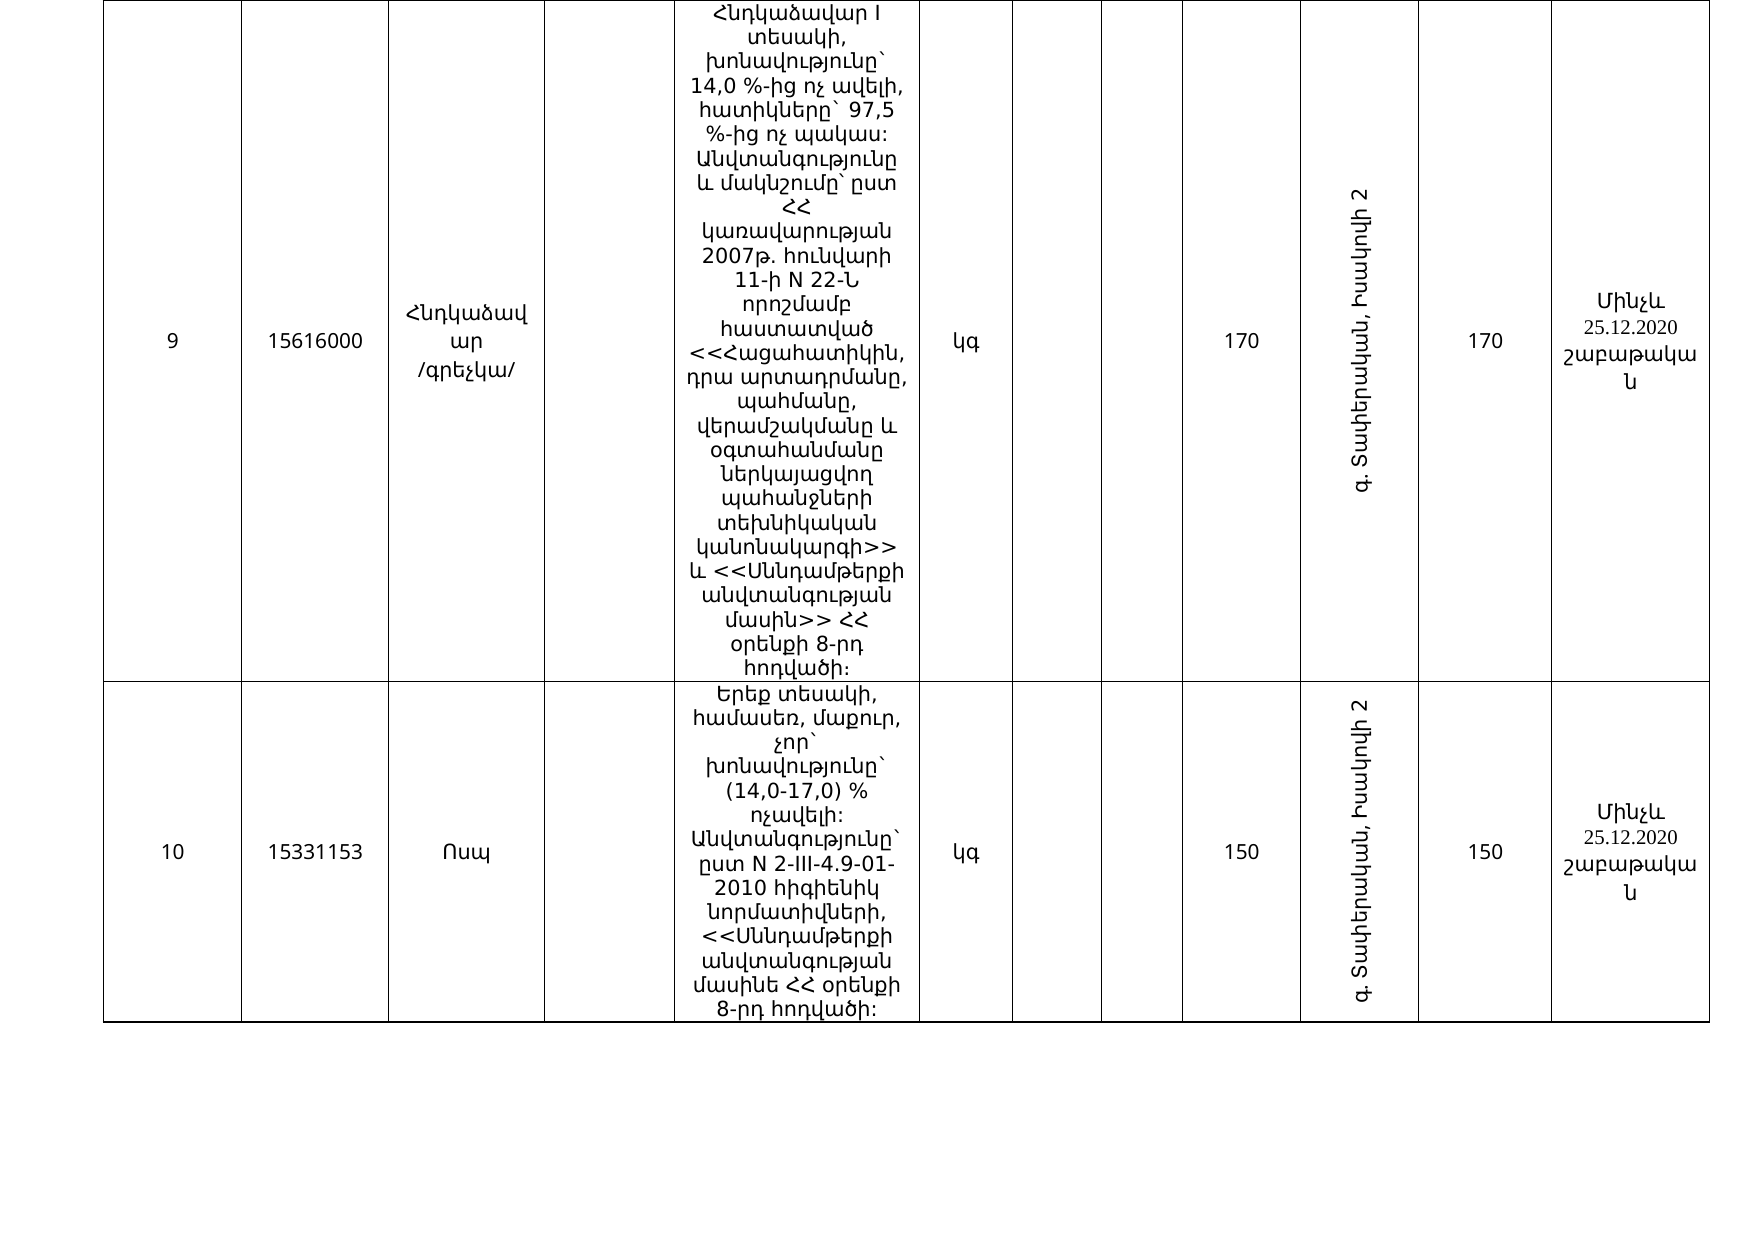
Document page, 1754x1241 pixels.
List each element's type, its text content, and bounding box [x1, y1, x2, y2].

table_cell գ. Տափերական, Իսակովի 2 [1301, 1, 1418, 681]
table_cell 150 [1183, 682, 1300, 1021]
table_cell 170 [1183, 1, 1300, 681]
table_cell կգ [920, 1, 1012, 681]
table_cell [1102, 1, 1182, 681]
table_cell 9 [104, 1, 241, 681]
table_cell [1301, 682, 1418, 1021]
table_cell Հնդկաձավար I տեսակի, խոնավությունը` 14,0 %-ից ոչ ավելի, հատիկները` 97,5 %-ից ոչ պակաս: Անվտանգությունը և մակնշումը՝ ըստ ՀՀ կառավարության 2007թ. հունվարի 11-ի N 22-Ն որոշմամբ հաստատված <<Հացահատիկին, դրա արտադրմանը, պահմանը, վերամշակմանը և օգտահանմանը ներկայացվող պահանջների տեխնիկական կանոնակարգի>> և <<Սննդամթերքի անվտանգության մասին>> ՀՀ օրենքի 8-րդ հոդվածի։ [675, 1, 919, 681]
table_cell [1102, 682, 1182, 1021]
table_cell Հնդկաձավար /գրեչկա/ [389, 1, 544, 681]
table_cell [545, 682, 674, 1021]
table_cell 150 [1419, 682, 1551, 1021]
table_cell 15616000 [242, 1, 388, 681]
table_cell Մինչև 25.12.2020 շաբաթական [1552, 1, 1709, 681]
table_cell [1013, 682, 1101, 1021]
table_cell Ոսպ [389, 682, 544, 1021]
table_cell Երեք տեսակի, համասեռ, մաքուր, չոր` խոնավությունը` (14,0-17,0) % ոչավելի: Անվտանգությունը` ըստ N 2-III-4.9-01-2010 հիգիենիկ նորմատիվների, <<Սննդամթերքի անվտանգության մասինե ՀՀ օրենքի 8-րդ հոդվածի: [675, 682, 919, 1021]
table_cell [1552, 682, 1709, 1021]
table_cell կգ [920, 682, 1012, 1021]
table_cell [1013, 1, 1101, 681]
table_cell 170 [1419, 1, 1551, 681]
table_cell 10 [104, 682, 241, 1021]
table_cell 15331153 [242, 682, 388, 1021]
table_cell [545, 1, 674, 681]
